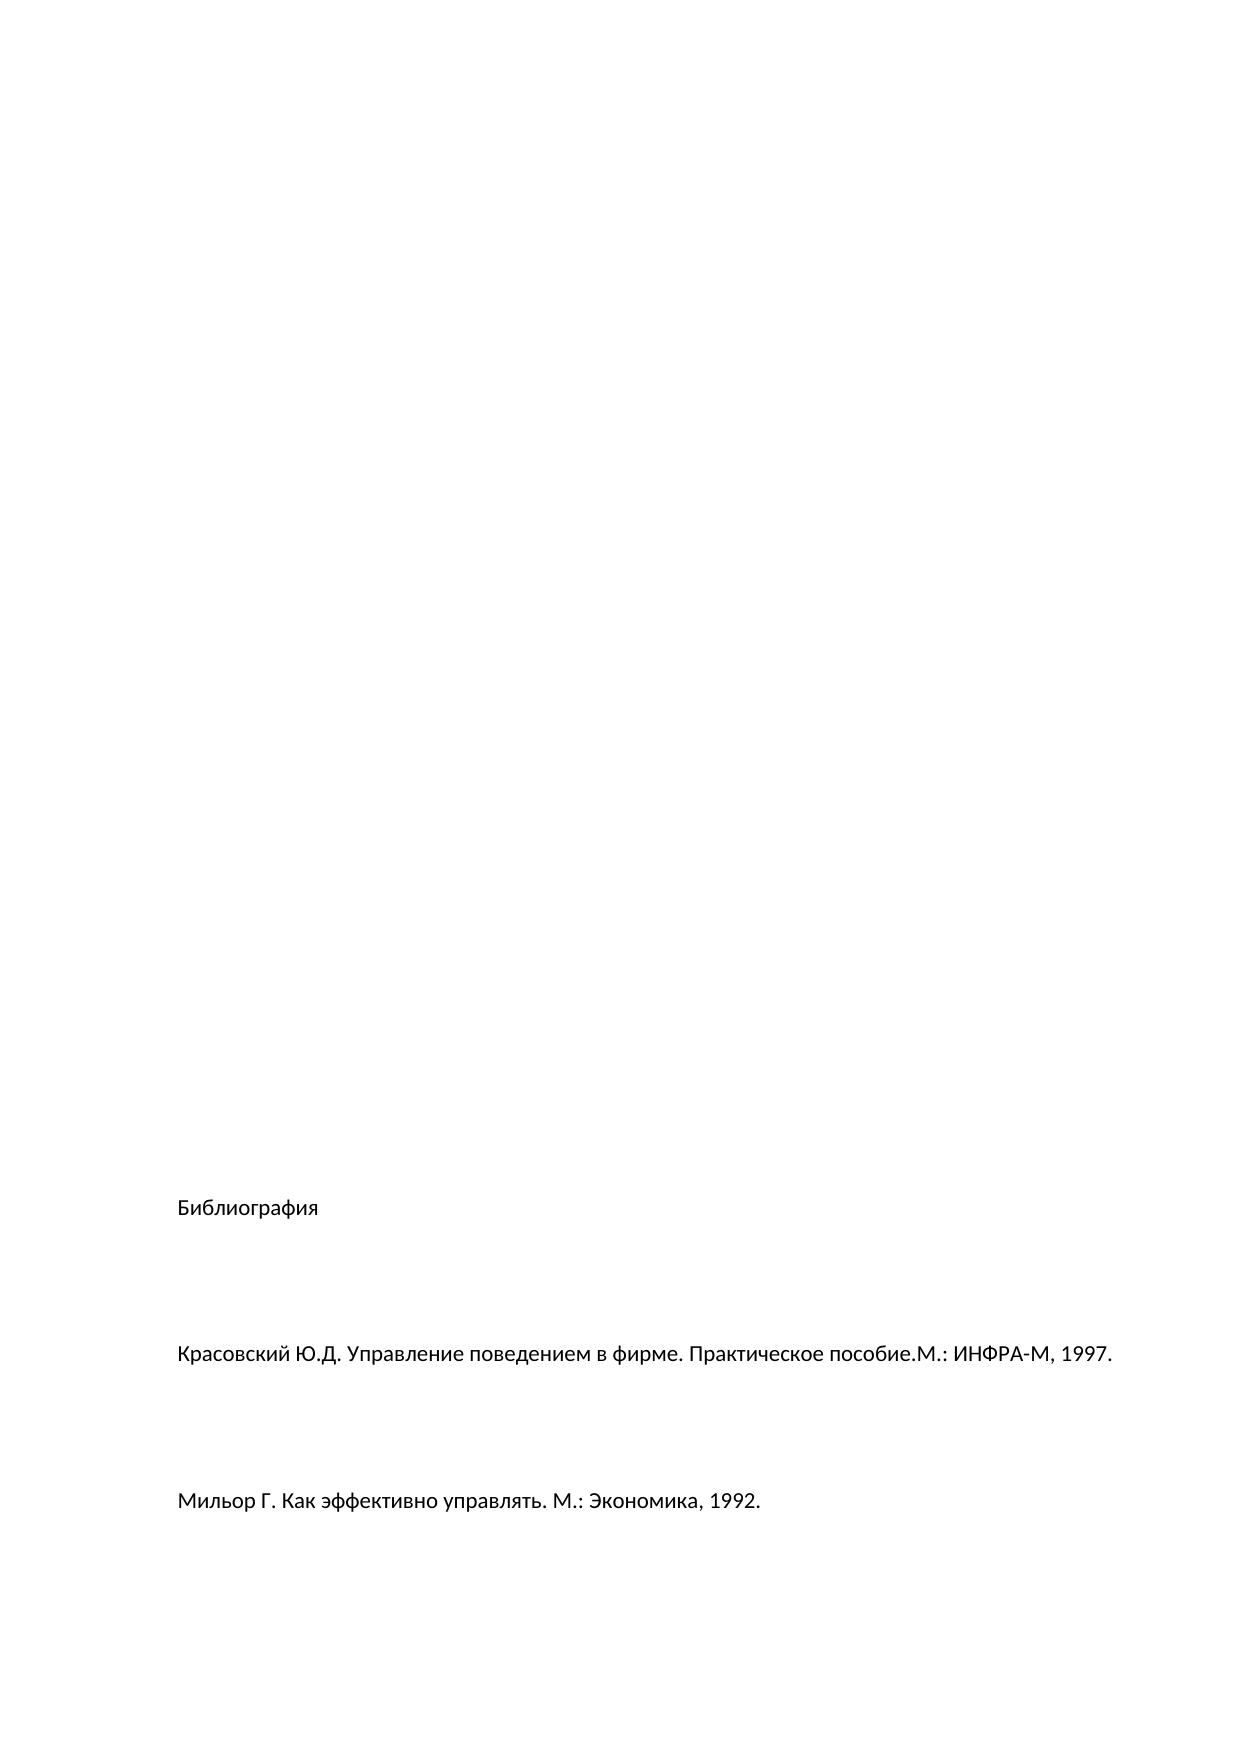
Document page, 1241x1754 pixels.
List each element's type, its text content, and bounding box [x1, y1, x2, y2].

text Библиография [177, 1193, 1152, 1221]
text Красовский Ю.Д. Управление поведением в фирме. Практическое пособие.М.: ИНФРА-М, 1997. [177, 1339, 1152, 1367]
text Мильор Г. Как эффективно управлять. М.: Экономика, 1992. [177, 1486, 1152, 1514]
